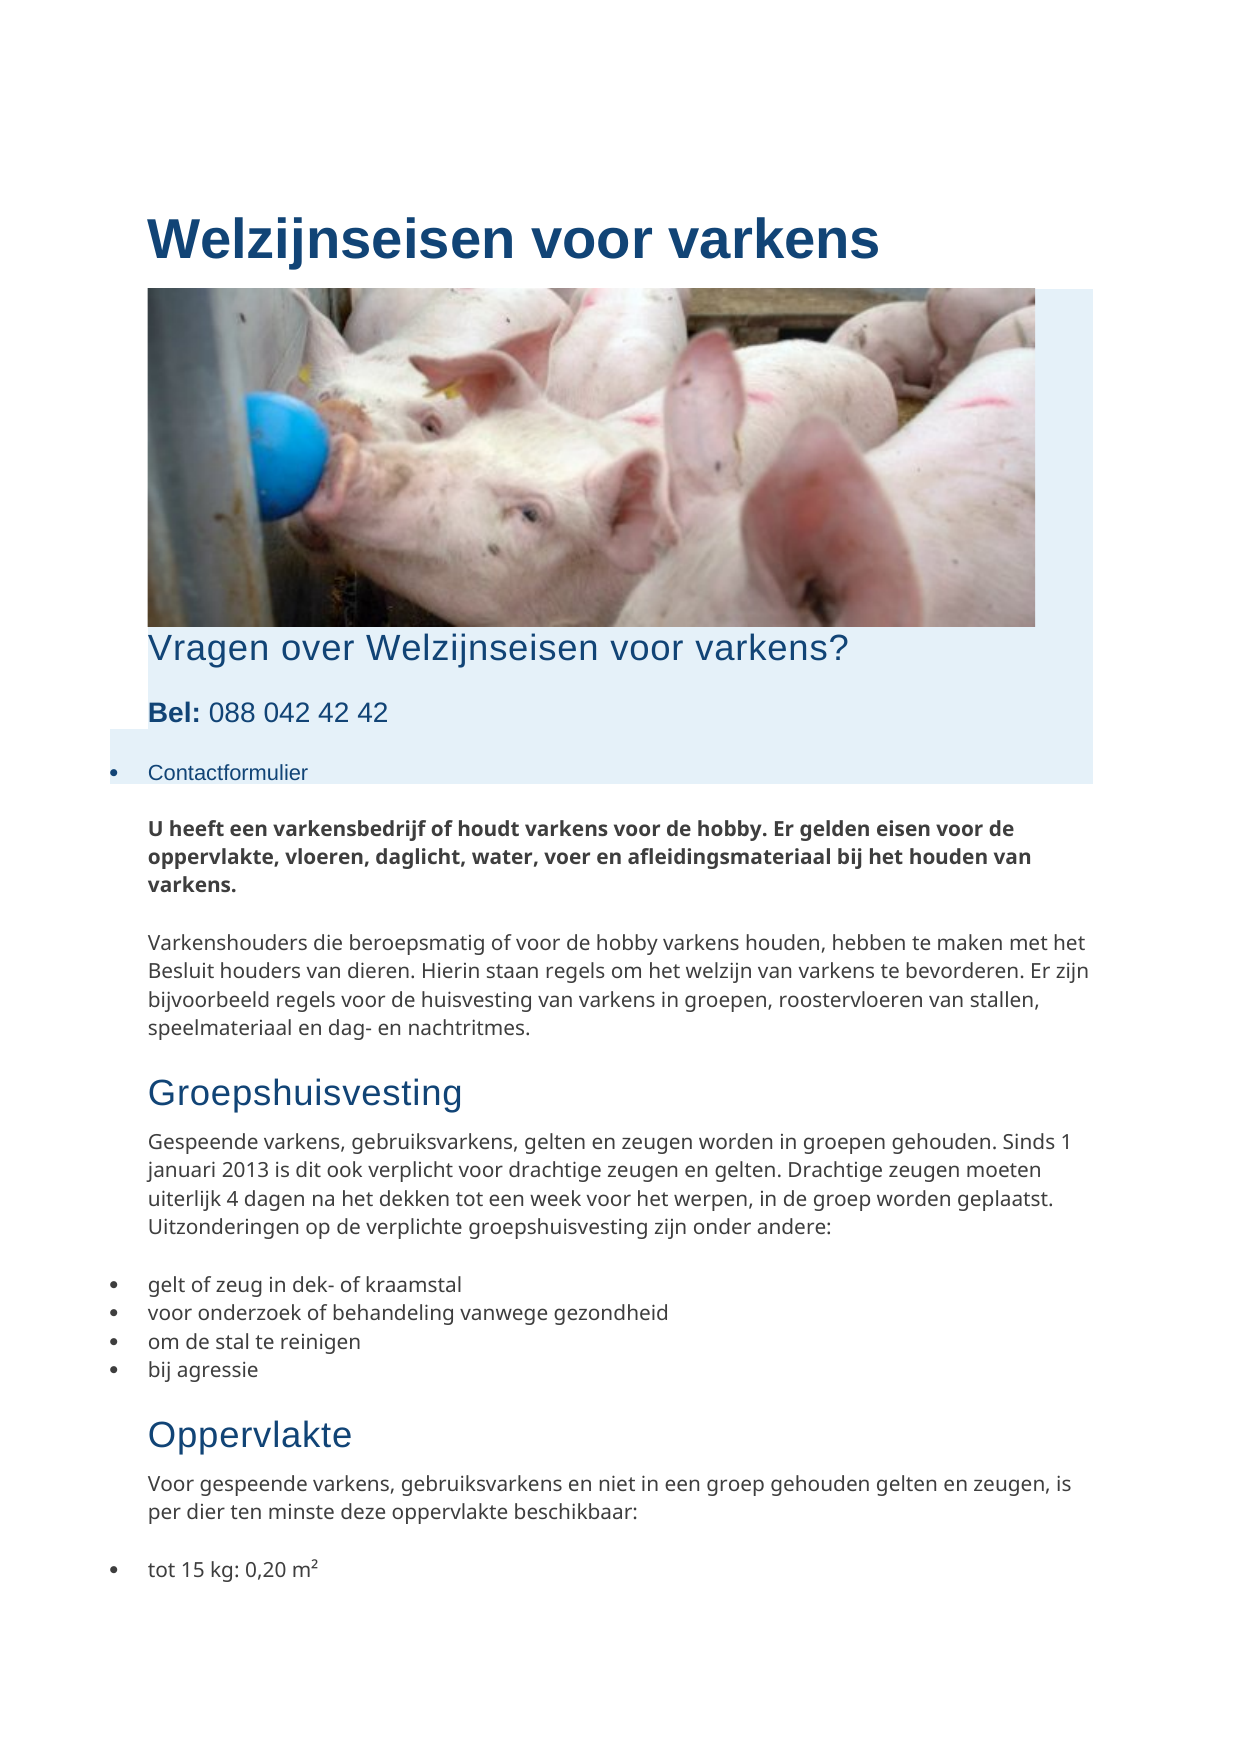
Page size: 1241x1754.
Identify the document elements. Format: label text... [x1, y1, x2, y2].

list tot 15 kg: 0,20 m² [110, 1555, 1093, 1583]
text Varkenshouders die beroepsmatig of voor de hobby varkens houden, hebben te maken met het Besluit houders van dieren. Hierin staan regels om het welzijn van varkens te bevorderen. Er zijn bijvoorbeeld regels voor de huisvesting van varkens in groepen, roostervloeren van stallen, speelmateriaal en dag- en nachtritmes. [148, 928, 1093, 1042]
text Groepshuisvesting [148, 1071, 1093, 1113]
text Bel: 088 042 42 42 [148, 696, 1093, 729]
picture [147, 288, 1035, 627]
list voor onderzoek of behandeling vanwege gezondheid [110, 1298, 1093, 1327]
text Vragen over Welzijnseisen voor varkens? [148, 626, 1093, 668]
list Contactformulier [110, 758, 1093, 784]
text U heeft een varkensbedrijf of houdt varkens voor de hobby. Er gelden eisen voor de oppervlakte, vloeren, daglicht, water, voer en afleidingsmateriaal bij het houden van varkens. [148, 814, 1093, 899]
list gelt of zeug in dek- of kraamstal [110, 1270, 1093, 1298]
text Voor gespeende varkens, gebruiksvarkens en niet in een groep gehouden gelten en zeugen, is per dier ten minste deze oppervlakte beschikbaar: [148, 1469, 1093, 1526]
list bij agressie [110, 1355, 1093, 1384]
text Oppervlakte [148, 1413, 1093, 1455]
text Welzijnseisen voor varkens [148, 205, 1052, 270]
list om de stal te reinigen [110, 1327, 1093, 1355]
text Gespeende varkens, gebruiksvarkens, gelten en zeugen worden in groepen gehouden. Sinds 1 januari 2013 is dit ook verplicht voor drachtige zeugen en gelten. Drachtige zeugen moeten uiterlijk 4 dagen na het dekken tot een week voor het werpen, in de groep worden geplaatst. Uitzonderingen op de verplichte groepshuisvesting zijn onder andere: [148, 1127, 1093, 1241]
